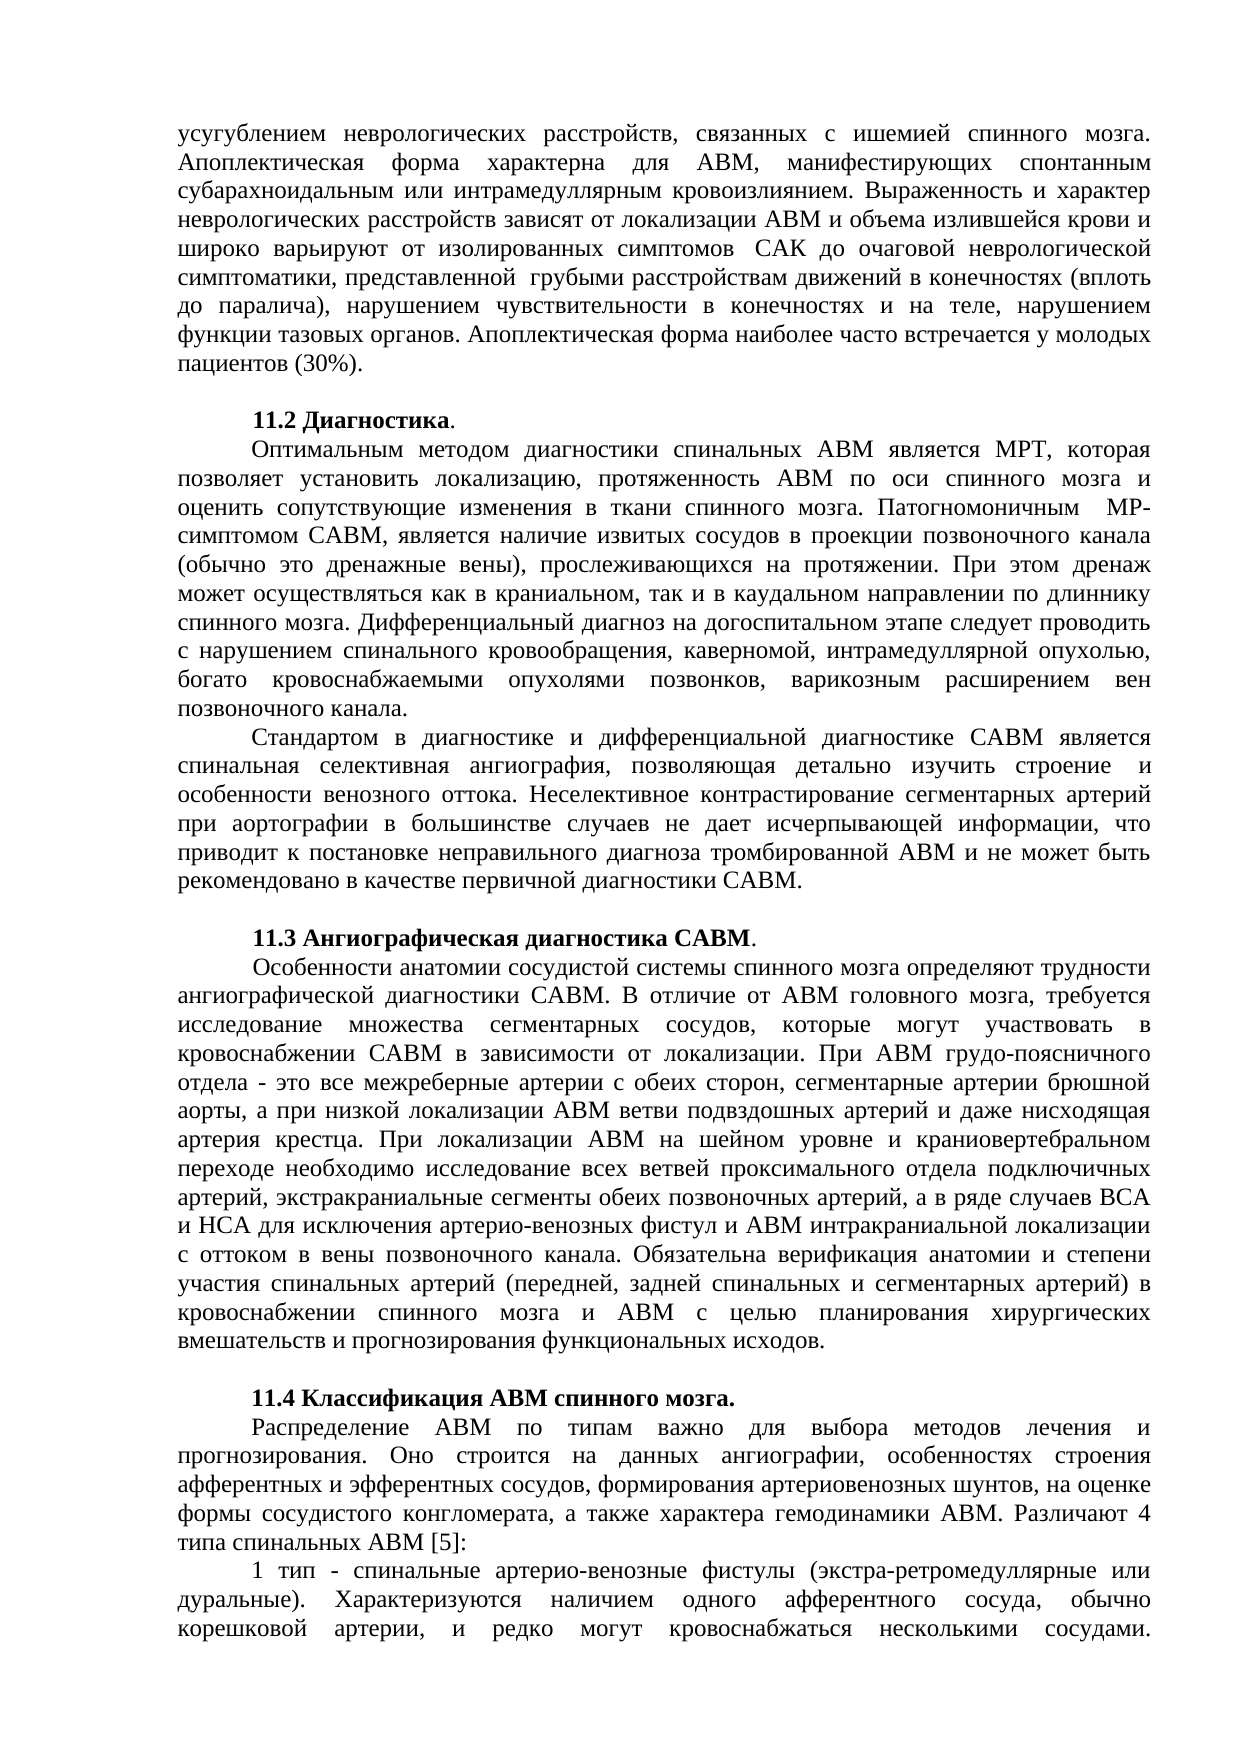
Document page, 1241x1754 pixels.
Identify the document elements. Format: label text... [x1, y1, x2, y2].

text Особенности анатомии сосудистой системы спинного мозга определяют трудности ангиографической диагностики САВМ. В отличие от АВМ головного мозга, требуется исследование множества сегментарных сосудов, которые могут участвовать в кровоснабжении САВМ в зависимости от локализации. При АВМ грудо-поясничного отдела - это все межреберные артерии с обеих сторон, сегментарные артерии брюшной аорты, а при низкой локализации АВМ ветви подвздошных артерий и даже нисходящая артерия крестца. При локализации АВМ на шейном уровне и краниовертебральном переходе необходимо исследование всех ветвей проксимального отдела подключичных артерий, экстракраниальные сегменты обеих позвоночных артерий, а в ряде случаев ВСА и НСА для исключения артерио-венозных фистул и АВМ интракраниальной локализации с оттоком в вены позвоночного канала. Обязательна верификация анатомии и степени участия спинальных артерий (передней, задней спинальных и сегментарных артерий) в кровоснабжении спинного мозга и АВМ с целью планирования хирургических вмешательств и прогнозирования функциональных исходов. [177, 952, 1152, 1354]
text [177, 118, 1152, 377]
text 11.3 Ангиографическая диагностика САВМ. [177, 923, 1152, 952]
text Распределение АВМ по типам важно для выбора методов лечения и прогнозирования. Оно строится на данных ангиографии, особенностях строения афферентных и эфферентных сосудов, формирования артериовенозных шунтов, на оценке формы сосудистого конгломерата, а также характера гемодинамики АВМ. Различают 4 типа спинальных АВМ [5]: [177, 1412, 1152, 1556]
text 11.2 Диагностика. [177, 406, 1152, 434]
text 11.4 Классификация АВМ спинного мозга. [177, 1383, 1152, 1412]
text Стандартом в диагностике и дифференциальной диагностике САВМ является спинальная селективная ангиография, позволяющая детально изучить строение и особенности венозного оттока. Неселективное контрастирование сегментарных артерий при аортографии в большинстве случаев не дает исчерпывающей информации, что приводит к постановке неправильного диагноза тромбированной АВМ и не может быть рекомендовано в качестве первичной диагностики САВМ. [177, 722, 1152, 894]
text Оптимальным методом диагностики спинальных АВМ является МРТ, которая позволяет установить локализацию, протяженность АВМ по оси спинного мозга и оценить сопутствующие изменения в ткани спинного мозга. Патогномоничным МР-симптомом САВМ, является наличие извитых сосудов в проекции позвоночного канала (обычно это дренажные вены), прослеживающихся на протяжении. При этом дренаж может осуществляться как в краниальном, так и в каудальном направлении по длиннику спинного мозга. Дифференциальный диагноз на догоспитальном этапе следует проводить с нарушением спинального кровообращения, каверномой, интрамедуллярной опухолью, богато кровоснабжаемыми опухолями позвонков, варикозным расширением вен позвоночного канала. [177, 434, 1152, 722]
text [177, 1556, 1152, 1642]
